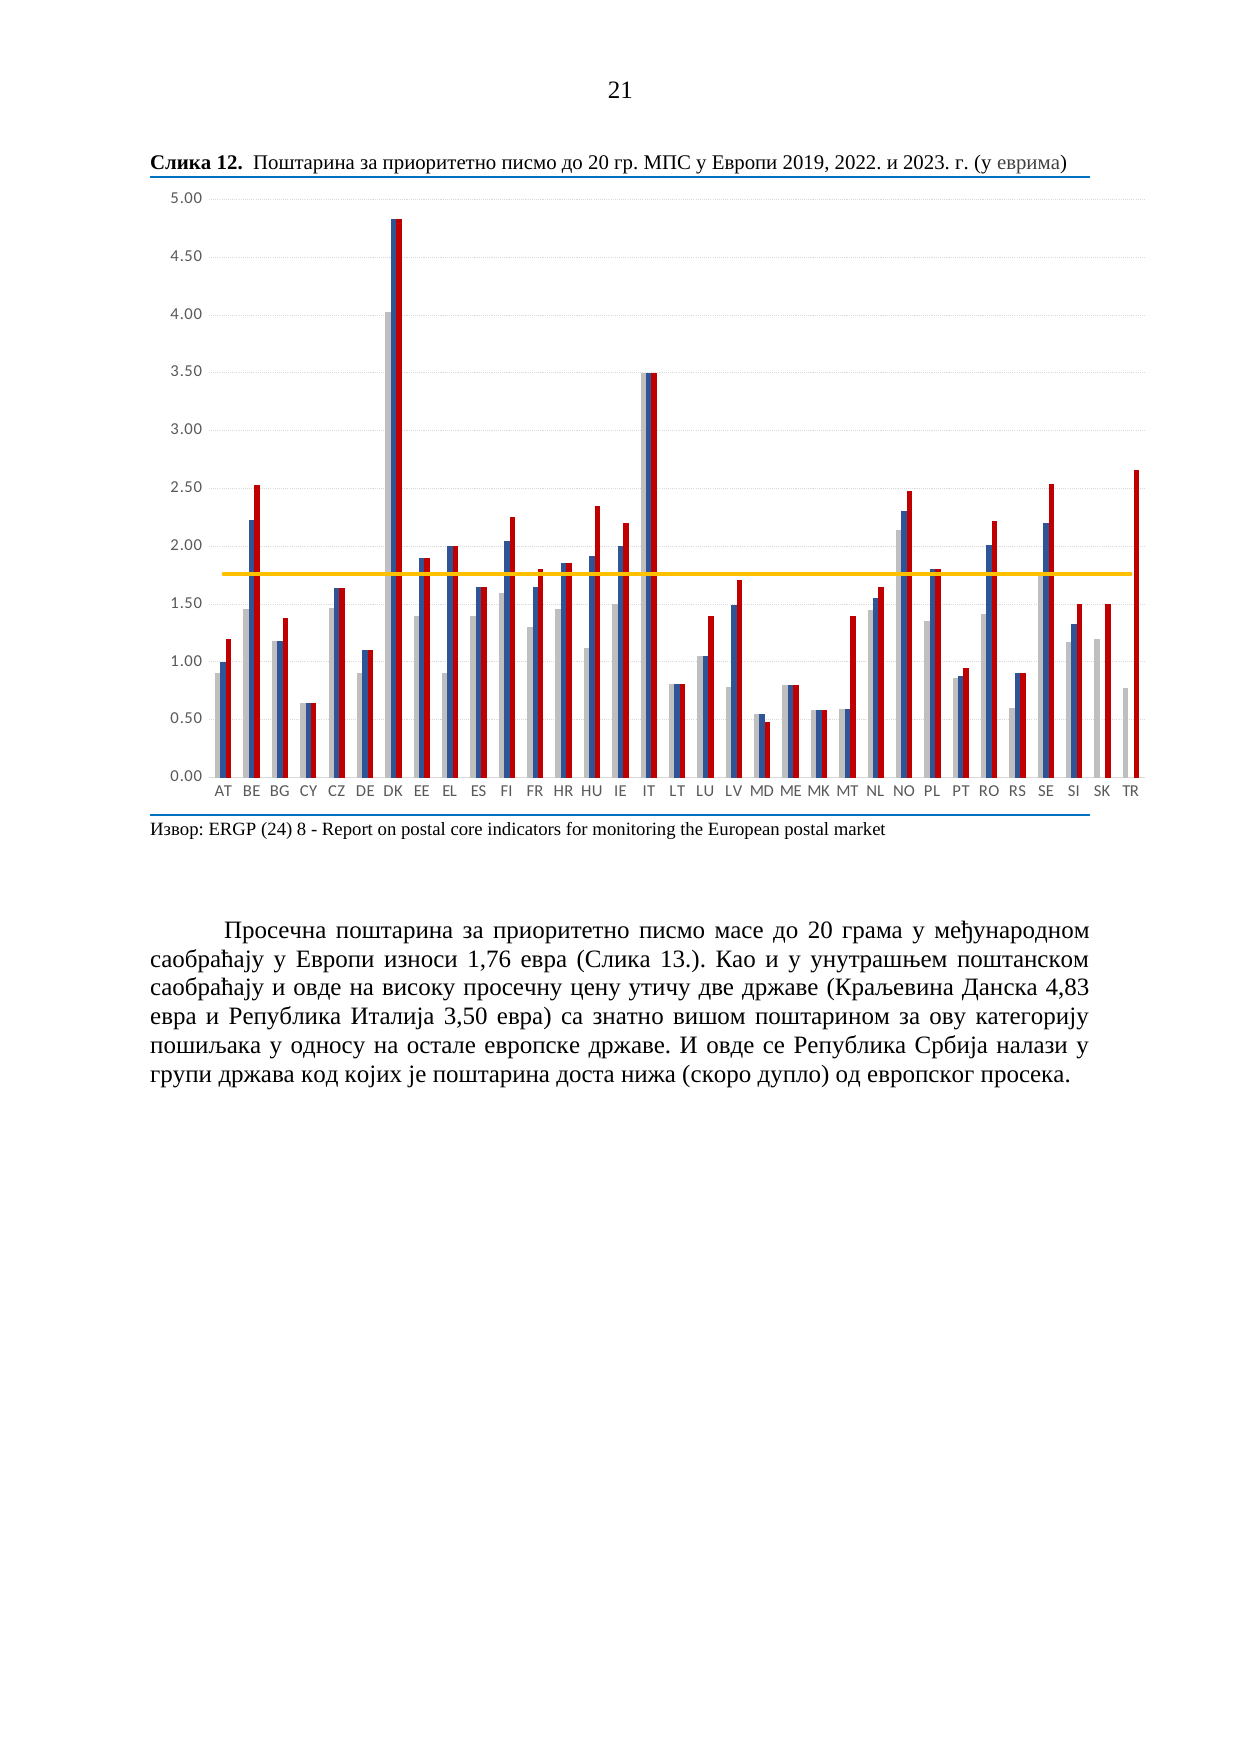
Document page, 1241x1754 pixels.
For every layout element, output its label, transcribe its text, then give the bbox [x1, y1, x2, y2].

text Слика 12. Поштарина за приоритетно писмо до 20 гр. МПС у Европи 2019, 2022. и 2023. г. (у еврима) [150, 150, 1090, 176]
text Просечна поштарина за приоритетно писмо масе до 20 грама у међународном саобраћају у Европи износи 1,76 евра (Слика 13.). Као и у унутрашњем поштанском саобраћају и овде на високу просечну цену утичу две државе (Краљевина Данска 4,83 евра и Република Италија 3,50 евра) са знатно вишом поштарином за ову категорију пошиљака у односу на остале европске државе. И овде се Република Србија налази у групи држава код којих је поштарина доста нижа (скоро дупло) од европског просека. [150, 915, 1090, 1087]
text Извор: ERGP (24) 8 - Report on postal core indicators for monitoring the European postal market [150, 816, 1090, 839]
